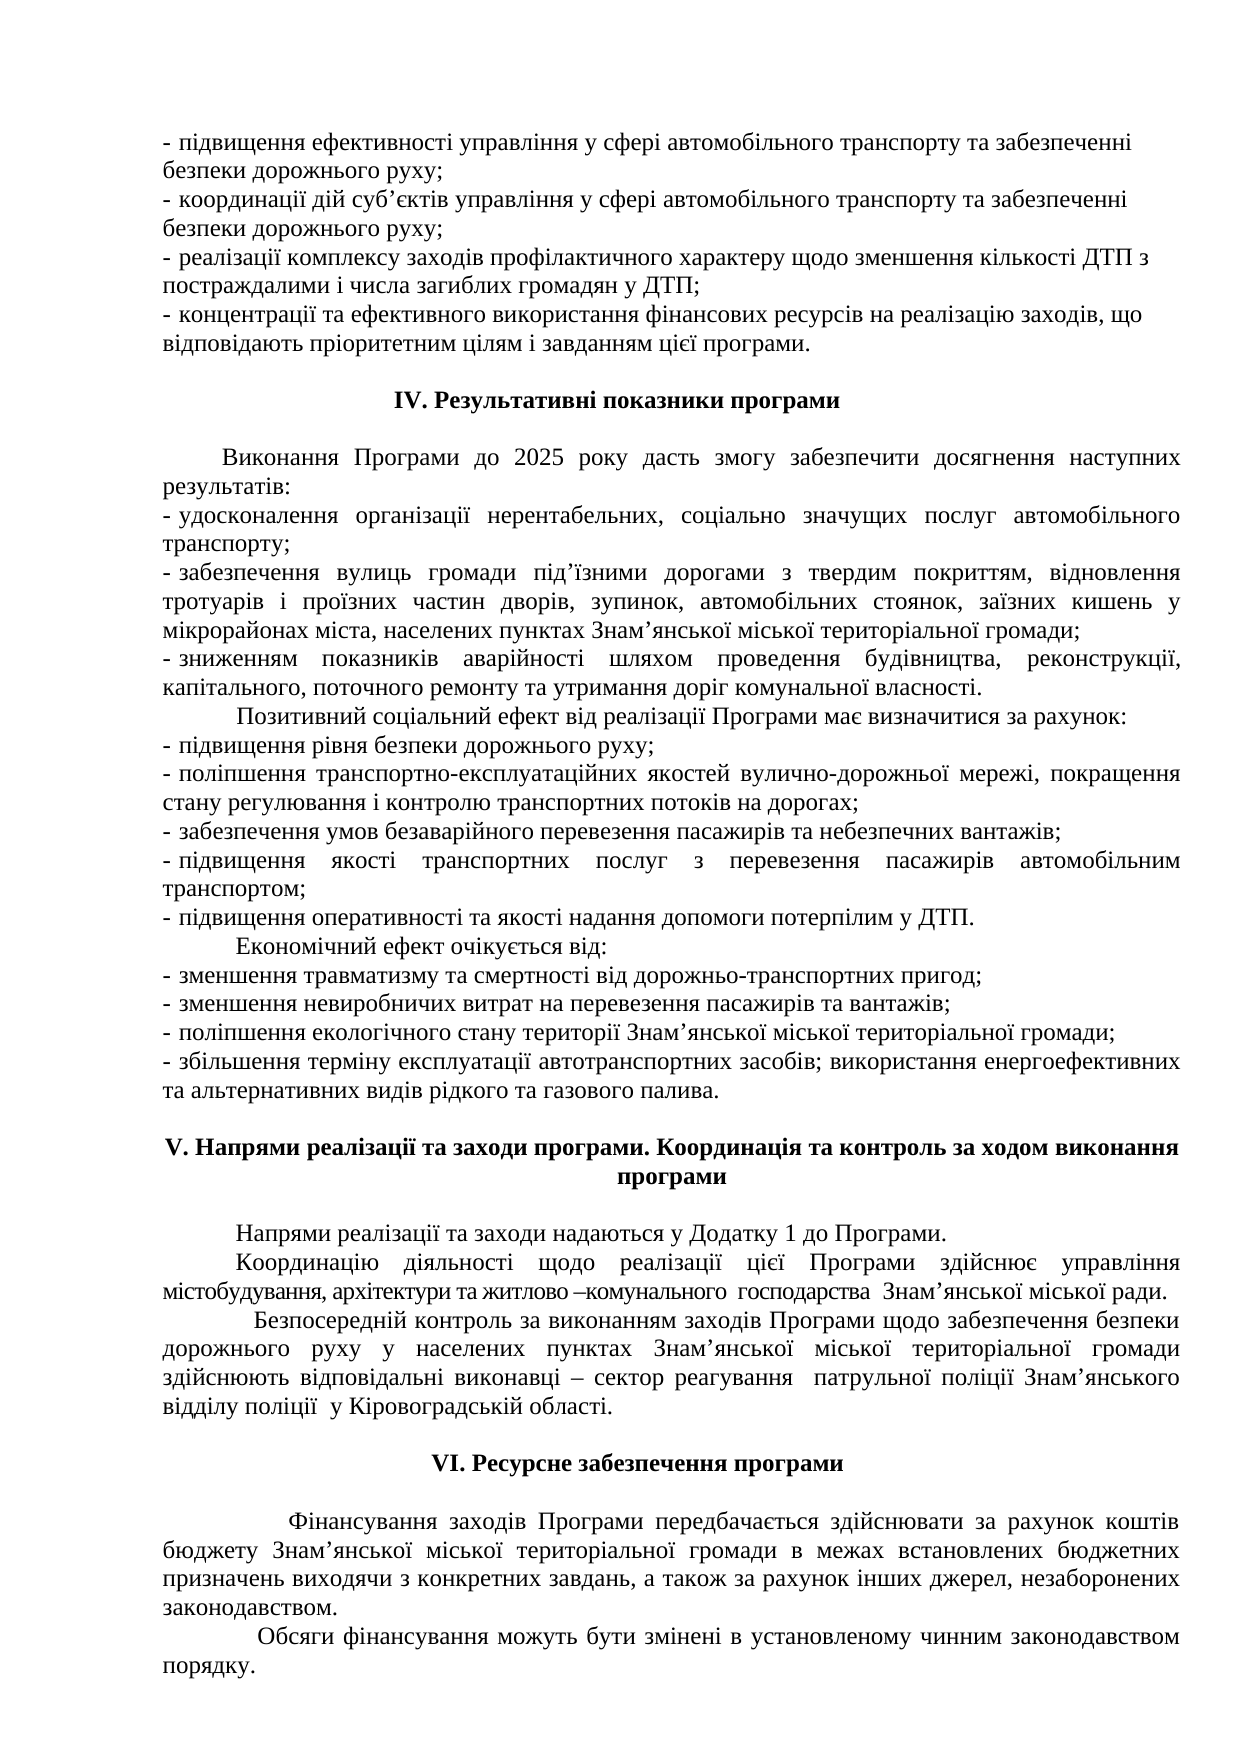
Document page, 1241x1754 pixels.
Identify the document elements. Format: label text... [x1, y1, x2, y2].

text Виконання Програми до 2025 року дасть змогу забезпечити досягнення наступних результатів: [162, 442, 1181, 500]
list поліпшення транспортно-експлуатаційних якостей вулично-дорожньої мережі, покращення стану регулювання і контролю транспортних потоків на дорогах; [162, 758, 1181, 816]
list зменшення травматизму та смертності від дорожньо-транспортних пригод; [162, 960, 1181, 988]
text Напрями реалізації та заходи надаються у Додатку 1 до Програми. [162, 1218, 1181, 1247]
list забезпечення умов безаварійного перевезення пасажирів та небезпечних вантажів; [162, 816, 1181, 845]
text Безпосередній контроль за виконанням заходів Програми щодо забезпечення безпеки дорожнього руху у населених пунктах Знам’янської міської територіальної громади здійснюють відповідальні виконавці – сектор реагування патрульної поліції Знам’янського відділу поліції у Кіровоградській області. [162, 1305, 1181, 1420]
list реалізації комплексу заходів профілактичного характеру щодо зменшення кількості ДТП з постраждалими і числа загиблих громадян у ДТП; [162, 242, 1181, 299]
text Економічний ефект очікується від: [162, 931, 1181, 960]
list забезпечення вулиць громади під’їзними дорогами з твердим покриттям, відновлення тротуарів і проїзних частин дворів, зупинок, автомобільних стоянок, заїзних кишень у мікрорайонах міста, населених пунктах Знам’янської міської територіальної громади; [162, 557, 1181, 643]
text Позитивний соціальний ефект від реалізації Програми має визначитися за рахунок: [162, 701, 1181, 730]
text ІV. Результативні показники програми [162, 385, 1181, 413]
text Координацію діяльності щодо реалізації цієї Програми здійснює управління містобудування, архітектури та житлово –комунального господарства Знам’янської міської ради. [162, 1247, 1181, 1305]
list підвищення ефективності управління у сфері автомобільного транспорту та забезпеченні безпеки дорожнього руху; [162, 127, 1181, 184]
list поліпшення екологічного стану території Знам’янської міської територіальної громади; [162, 1017, 1181, 1046]
list зменшення невиробничих витрат на перевезення пасажирів та вантажів; [162, 988, 1181, 1017]
list концентрації та ефективного використання фінансових ресурсів на реалізацію заходів, що відповідають пріоритетним цілям і завданням цієї програми. [162, 299, 1181, 357]
list координації дій суб’єктів управління у сфері автомобільного транспорту та забезпеченні безпеки дорожнього руху; [162, 184, 1181, 242]
text V. Напрями реалізації та заходи програми. Координація та контроль за ходом виконання програми [162, 1132, 1181, 1190]
list удосконалення організації нерентабельних, соціально значущих послуг автомобільного транспорту; [162, 500, 1181, 557]
text VI. Ресурсне забезпечення програми [162, 1448, 1181, 1477]
list збільшення терміну експлуатації автотранспортних засобів; використання енергоефективних та альтернативних видів рідкого та газового палива. [162, 1046, 1181, 1103]
list підвищення рівня безпеки дорожнього руху; [162, 730, 1181, 758]
list підвищення оперативності та якості надання допомоги потерпілим у ДТП. [162, 902, 1181, 931]
text Фінансування заходів Програми передбачається здійснювати за рахунок коштів бюджету Знам’янської міської територіальної громади в межах встановлених бюджетних призначень виходячи з конкретних завдань, а також за рахунок інших джерел, незаборонених законодавством. [162, 1506, 1181, 1621]
list зниженням показників аварійності шляхом проведення будівництва, реконструкції, капітального, поточного ремонту та утримання доріг комунальної власності. [162, 643, 1181, 701]
list підвищення якості транспортних послуг з перевезення пасажирів автомобільним транспортом; [162, 845, 1181, 902]
text Обсяги фінансування можуть бути змінені в установленому чинним законодавством порядку. [162, 1621, 1181, 1678]
